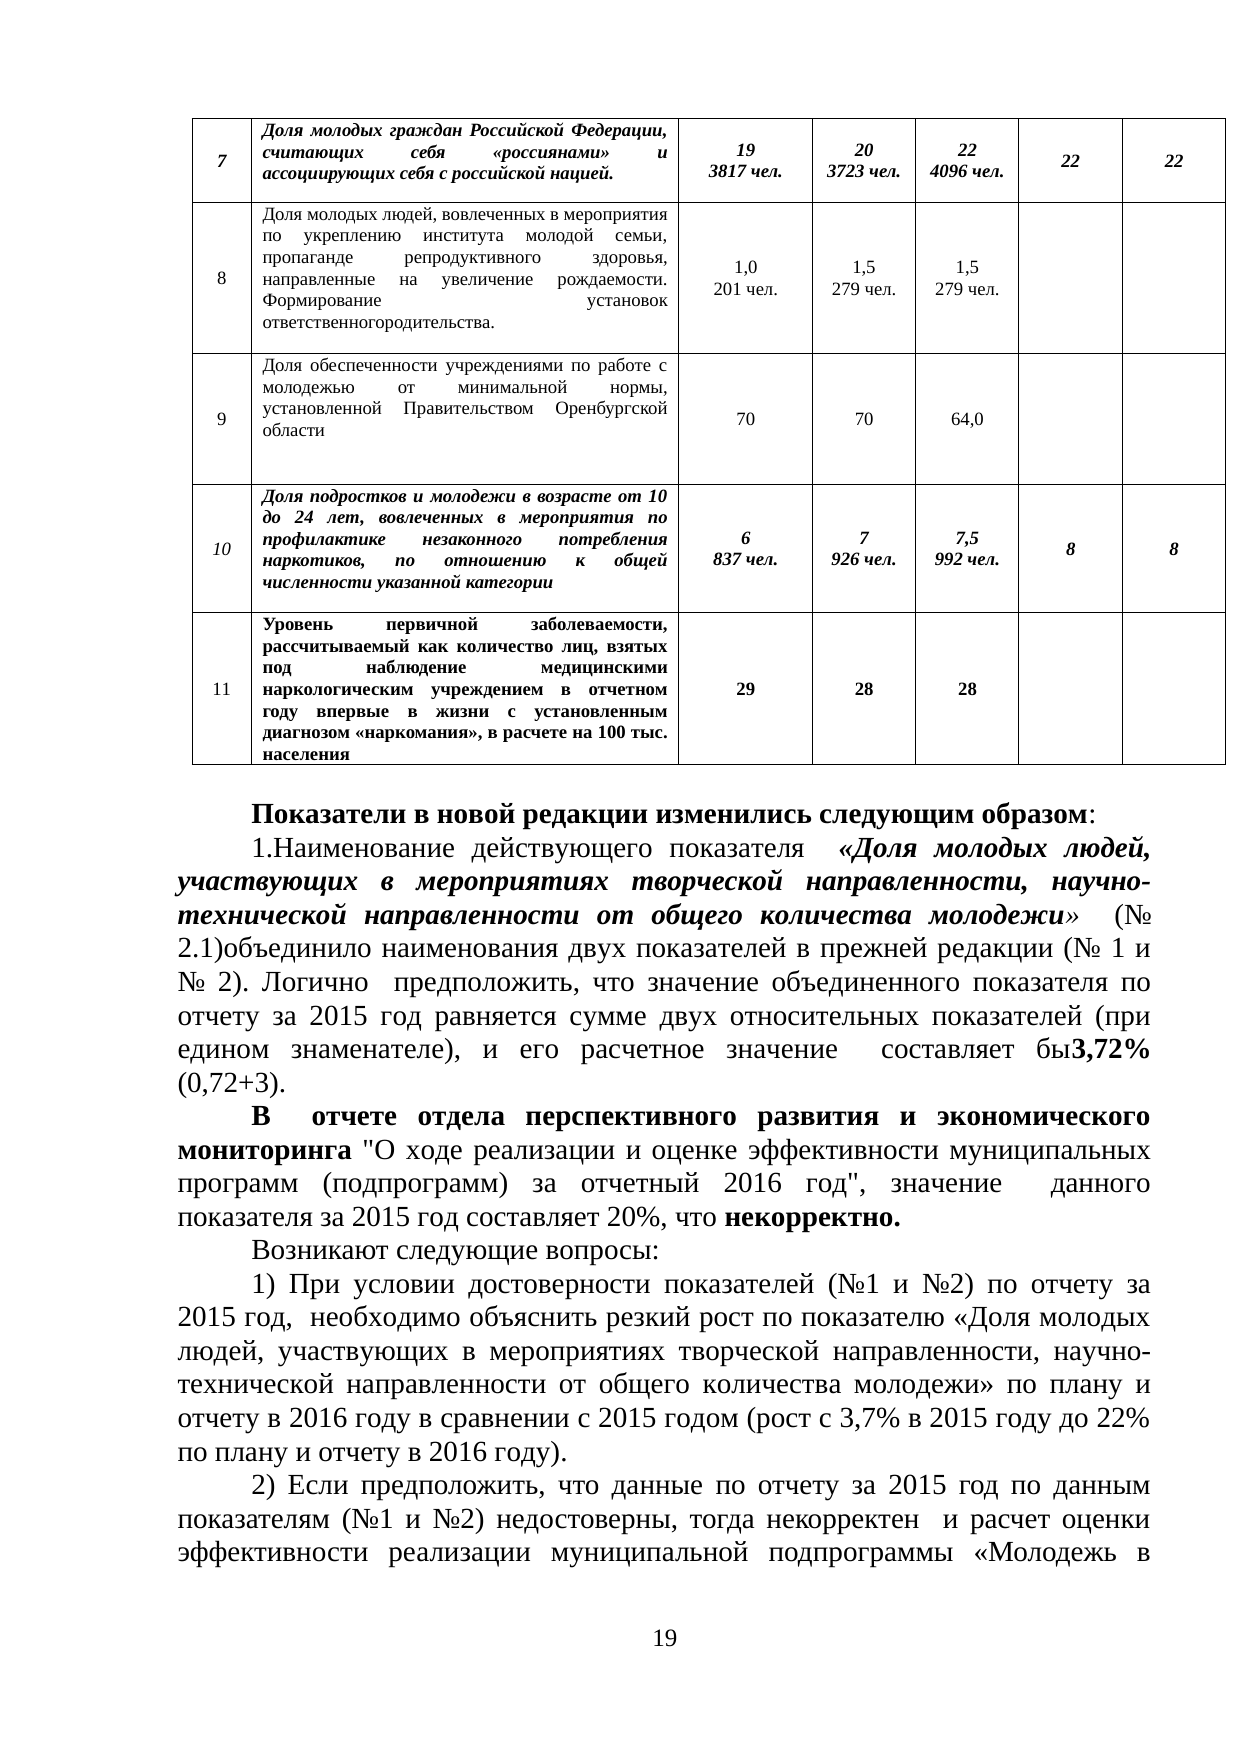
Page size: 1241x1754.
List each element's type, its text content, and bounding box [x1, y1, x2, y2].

table_cell 1,0 201 чел. [679, 203, 812, 353]
table_cell 28 [916, 613, 1018, 764]
table_cell 29 [679, 613, 812, 764]
table_cell 8 [1019, 485, 1122, 612]
table_cell 1,5 279 чел. [813, 203, 915, 353]
table_cell 7 [193, 119, 251, 202]
table_cell Доля обеспеченности учреждениями по работе с молодежью от минимальной нормы, установленной Правительством Оренбургской области [252, 354, 678, 483]
text Возникают следующие вопросы: [177, 1232, 1152, 1266]
table_cell [1019, 203, 1122, 353]
table_cell [1123, 354, 1225, 483]
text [177, 1467, 1152, 1568]
table_cell 70 [813, 354, 915, 483]
text Показатели в новой редакции изменились следующим образом: [177, 796, 1152, 830]
table_cell 28 [813, 613, 915, 764]
table_cell 9 [193, 354, 251, 483]
table_cell [1123, 203, 1225, 353]
table_cell 22 [1123, 119, 1225, 202]
table_cell 19 3817 чел. [679, 119, 812, 202]
table_cell [1019, 354, 1122, 483]
table_cell 6 837 чел. [679, 485, 812, 612]
table_cell 7 926 чел. [813, 485, 915, 612]
table_cell 10 [193, 485, 251, 612]
table_cell 22 4096 чел. [916, 119, 1018, 202]
table_cell 8 [193, 203, 251, 353]
text В отчете отдела перспективного развития и экономического мониторинга "О ходе реализации и оценке эффективности муниципальных программ (подпрограмм) за отчетный 2016 год", значение данного показателя за 2015 год составляет 20%, что некорректно. [177, 1098, 1152, 1232]
table_cell 1,5 279 чел. [916, 203, 1018, 353]
table_cell 11 [193, 613, 251, 764]
table_cell 20 3723 чел. [813, 119, 915, 202]
table_cell Доля молодых граждан Российской Федерации, считающих себя «россиянами» и ассоциирующих себя с российской нацией. [252, 119, 678, 202]
table_cell 7,5 992 чел. [916, 485, 1018, 612]
table_cell 22 [1019, 119, 1122, 202]
table_cell [1123, 613, 1225, 764]
table_cell 64,0 [916, 354, 1018, 483]
table_cell 70 [679, 354, 812, 483]
table_cell Доля молодых людей, вовлеченных в мероприятия по укреплению института молодой семьи, пропаганде репродуктивного здоровья, направленные на увеличение рождаемости. Формирование установок ответственногородительства. [252, 203, 678, 353]
text 1.Наименование действующего показателя «Доля молодых людей, участвующих в мероприятиях творческой направленности, научно-технической направленности от общего количества молодежи» (№ 2.1)объединило наименования двух показателей в прежней редакции (№ 1 и № 2). Логично предположить, что значение объединенного показателя по отчету за 2015 год равняется сумме двух относительных показателей (при едином знаменателе), и его расчетное значение составляет бы3,72% (0,72+3). [177, 830, 1152, 1098]
text 1) При условии достоверности показателей (№1 и №2) по отчету за 2015 год, необходимо объяснить резкий рост по показателю «Доля молодых людей, участвующих в мероприятиях творческой направленности, научно-технической направленности от общего количества молодежи» по плану и отчету в 2016 году в сравнении с 2015 годом (рост с 3,7% в 2015 году до 22% по плану и отчету в 2016 году). [177, 1266, 1152, 1467]
table_cell 8 [1123, 485, 1225, 612]
table_cell Уровень первичной заболеваемости, рассчитываемый как количество лиц, взятых под наблюдение медицинскими наркологическим учреждением в отчетном году впервые в жизни с установленным диагнозом «наркомания», в расчете на 100 тыс. населения [252, 613, 678, 764]
table_cell [1019, 613, 1122, 764]
table_cell Доля подростков и молодежи в возрасте от 10 до 24 лет, вовлеченных в мероприятия по профилактике незаконного потребления наркотиков, по отношению к общей численности указанной категории [252, 485, 678, 612]
